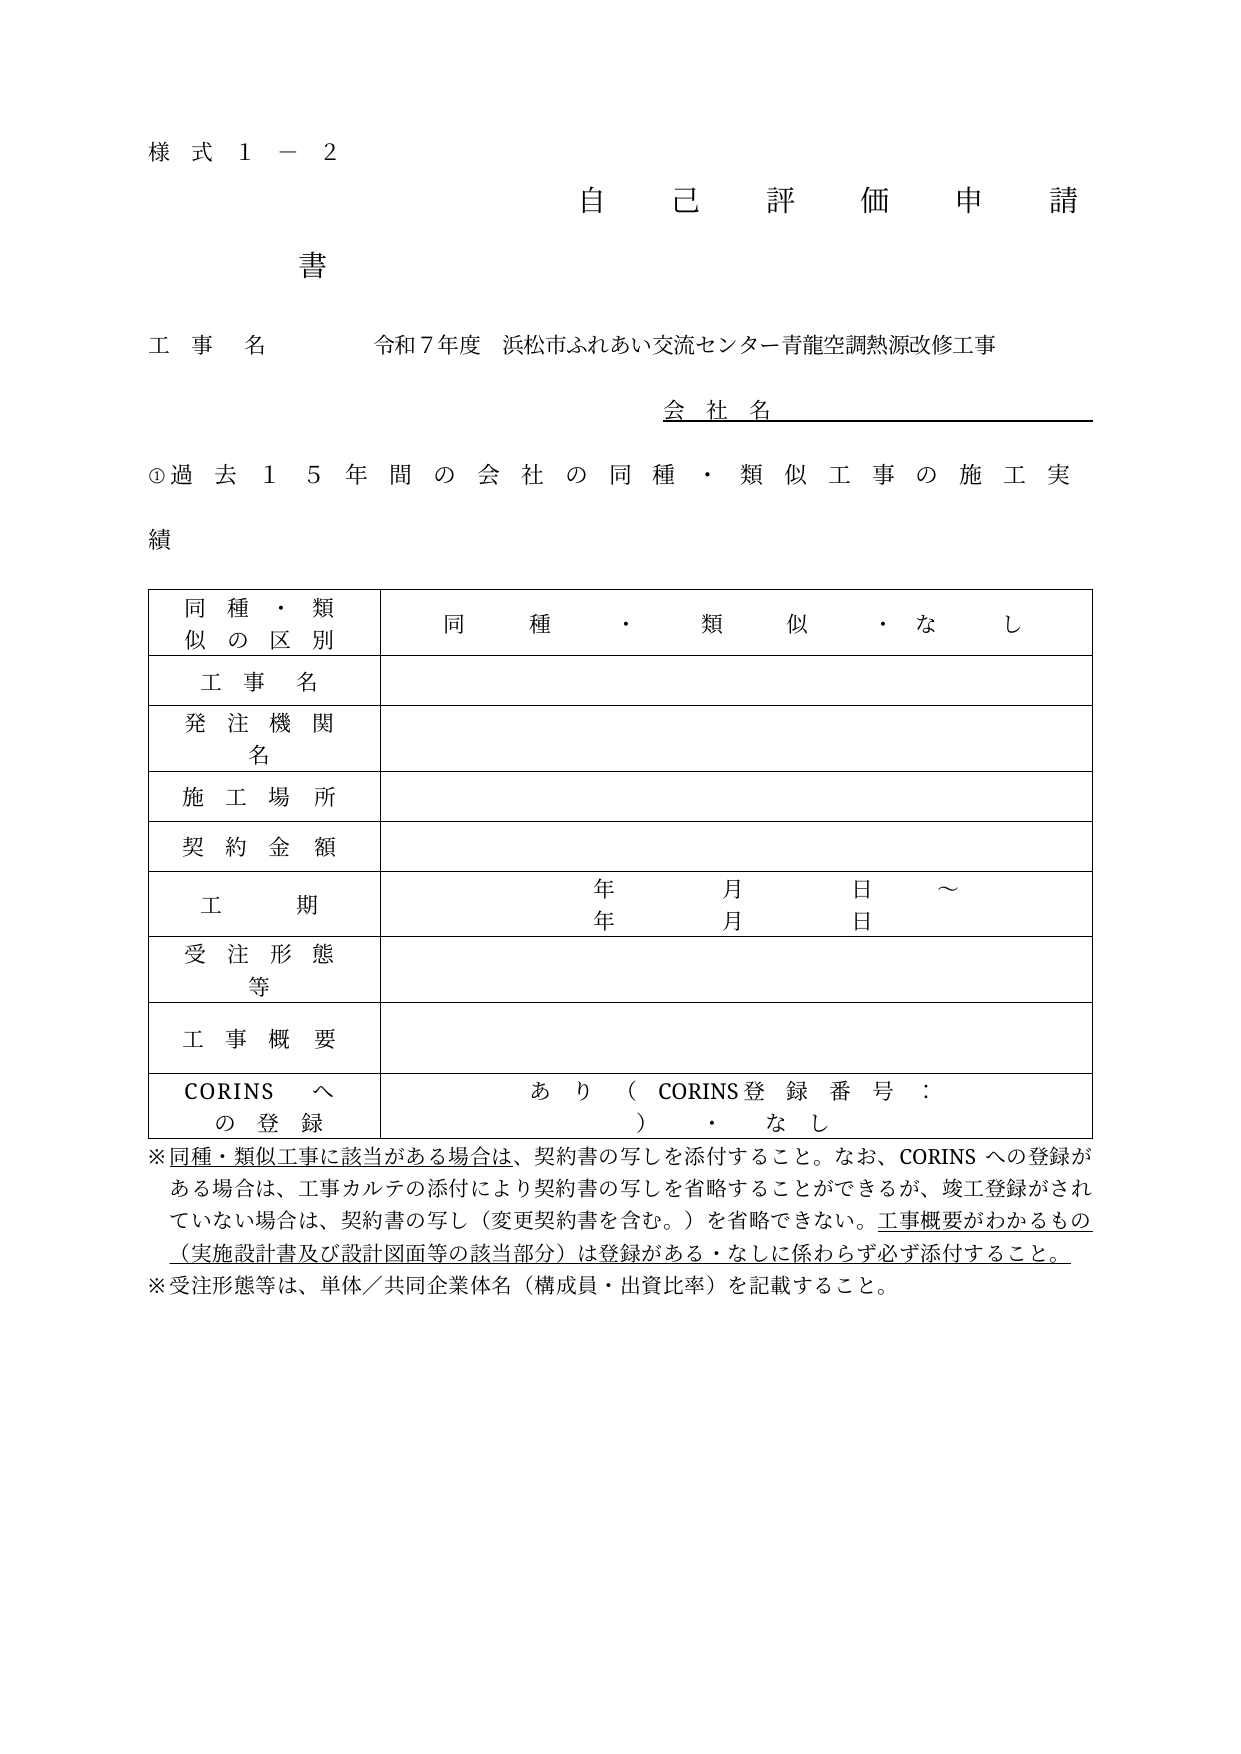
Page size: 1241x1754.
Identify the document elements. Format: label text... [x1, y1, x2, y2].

table_cell [381, 937, 1092, 1002]
text ※受注形態等は、単体／共同企業体名（構成員・出資比率）を記載すること。 [148, 1268, 1092, 1301]
table_cell 契約金額 [149, 822, 380, 871]
table_cell 工事概要 [149, 1003, 380, 1072]
text 工事名 令和７年度 浜松市ふれあい交流センター青龍空調熱源改修工事 [148, 328, 1092, 360]
table_header 同 種 ・ 類 似 ・な し [381, 590, 1092, 655]
text 自 己 評 価 申 請 書 [281, 167, 1092, 296]
text 様式１－２ [148, 134, 1092, 167]
table_cell [381, 772, 1092, 821]
table_cell [381, 656, 1092, 705]
table_cell 工期 [149, 872, 380, 936]
text ※同種・類似工事に該当がある場合は、契約書の写しを添付すること。なお、CORINSへの登録がある場合は、工事カルテの添付により契約書の写しを省略することができるが、竣工登録がされていない場合は、契約書の写し（変更契約書を含む。）を省略できない。工事概要がわかるもの（実施設計書及び設計図面等の該当部分）は登録がある・なしに係わらず必ず添付すること。 [148, 1139, 1092, 1268]
table_cell 施工場所 [149, 772, 380, 821]
table_cell 工事名 [149, 656, 380, 705]
table_cell [381, 1003, 1092, 1072]
table_cell 受注形態等 [149, 937, 380, 1002]
table_cell あり（CORINS登録番号： ） ・ なし [381, 1074, 1092, 1138]
table_header 同種・類似の区別 [149, 590, 380, 655]
table_cell [381, 706, 1092, 771]
table_cell 年 月 日 ～ 年 月 日 [381, 872, 1092, 936]
text ①過去１５年間の会社の同種・類似工事の施工実績 [148, 441, 1092, 571]
table_cell 発注機関名 [149, 706, 380, 771]
table_cell CORINSへの登録 [149, 1074, 380, 1138]
text 会社名 [642, 393, 1092, 425]
table_cell [381, 822, 1092, 871]
